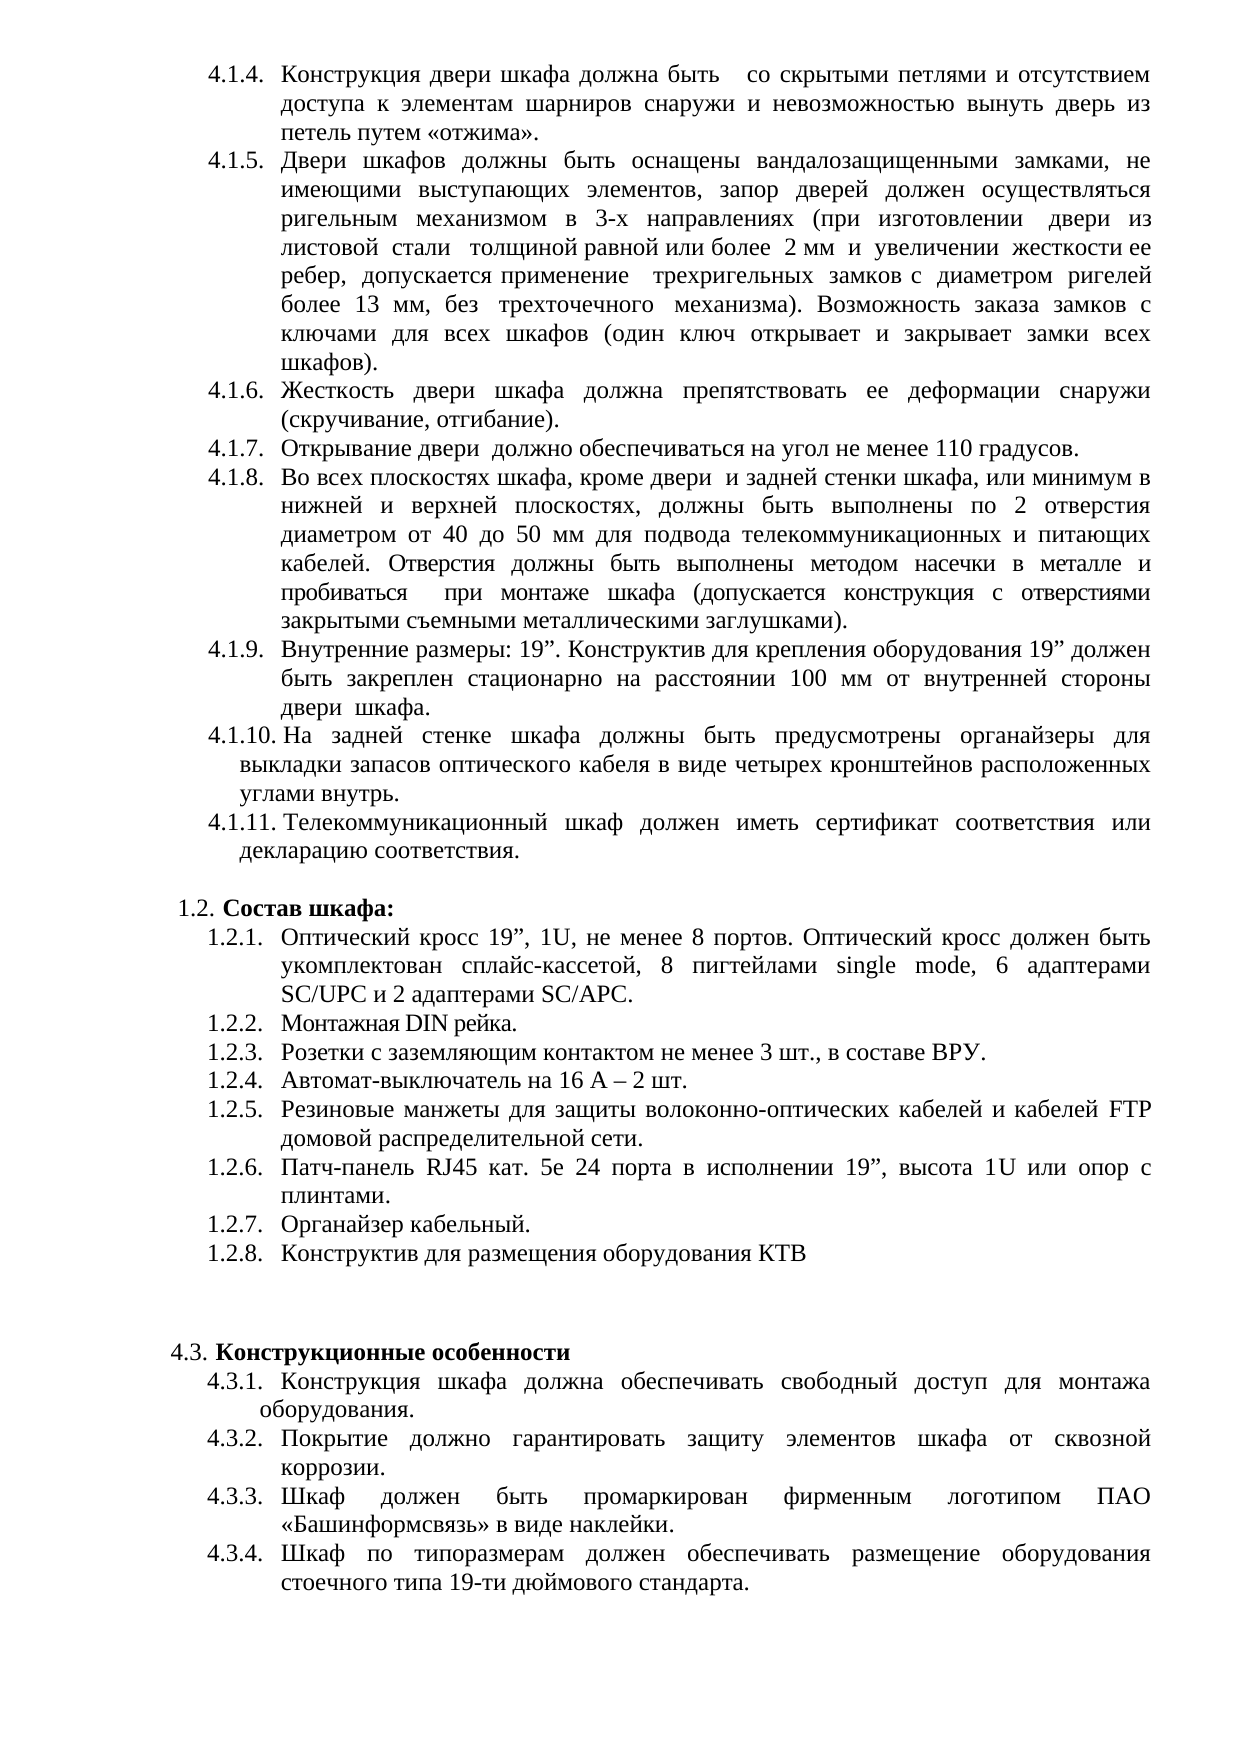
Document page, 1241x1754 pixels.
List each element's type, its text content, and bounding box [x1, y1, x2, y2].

list Жесткость двери шкафа должна препятствовать ее деформации снаружи (скручивание, отгибание). [208, 375, 1152, 433]
list Состав шкафа: [177, 893, 1152, 922]
list Патч-панель RJ45 кат. 5е 24 порта в исполнении 19”, высота 1U или опор с плинтами. [207, 1152, 1152, 1209]
list Внутренние размеры: 19”. Конструктив для крепления оборудования 19” должен быть закреплен стационарно на расстоянии 100 мм от внутренней стороны двери шкафа. [208, 634, 1152, 720]
list Автомат-выключатель на 16 А – 2 шт. [207, 1065, 1152, 1094]
list Конструктив для размещения оборудования КТВ [207, 1238, 1152, 1267]
list Шкаф по типоразмерам должен обеспечивать размещение оборудования стоечного типа 19-ти дюймового стандарта. [207, 1538, 1152, 1596]
list Во всех плоскостях шкафа, кроме двери и задней стенки шкафа, или минимум в нижней и верхней плоскостях, должны быть выполнены по 2 отверстия диаметром от 40 до 50 мм для подвода телекоммуникационных и питающих кабелей. Отверстия должны быть выполнены методом насечки в металле и пробиваться при монтаже шкафа (допускается конструкция с отверстиями закрытыми съемными металлическими заглушками). [208, 462, 1152, 634]
list Оптический кросс 19”, 1U, не менее 8 портов. Оптический кросс должен быть укомплектован сплайс-кассетой, 8 пигтейлами single mode, 6 адаптерами SC/UPC и 2 адаптерами SC/APC. [207, 922, 1152, 1008]
list Телекоммуникационный шкаф должен иметь сертификат соответствия или декларацию соответствия. [208, 807, 1152, 864]
list Резиновые манжеты для защиты волоконно-оптических кабелей и кабелей FTP домовой распределительной сети. [207, 1094, 1152, 1152]
list Конструкция двери шкафа должна быть со скрытыми петлями и отсутствием доступа к элементам шарниров снаружи и невозможностью вынуть дверь из петель путем «отжима». [208, 59, 1152, 145]
list Монтажная DIN рейка. [207, 1008, 1152, 1037]
list Открывание двери должно обеспечиваться на угол не менее 110 градусов. [208, 433, 1152, 462]
list Покрытие должно гарантировать защиту элементов шкафа от сквозной коррозии. [207, 1423, 1152, 1481]
list Конструкционные особенности [170, 1337, 1152, 1366]
list Розетки с заземляющим контактом не менее 3 шт., в составе ВРУ. [207, 1037, 1152, 1065]
list Шкаф должен быть промаркирован фирменным логотипом ПАО «Башинформсвязь» в виде наклейки. [207, 1481, 1152, 1538]
list На задней стенке шкафа должны быть предусмотрены органайзеры для выкладки запасов оптического кабеля в виде четырех кронштейнов расположенных углами внутрь. [208, 720, 1152, 807]
list Двери шкафов должны быть оснащены вандалозащищенными замками, не имеющими выступающих элементов, запор дверей должен осуществляться ригельным механизмом в 3-х направлениях (при изготовлении двери из листовой стали толщиной равной или более 2 мм и увеличении жесткости ее ребер, допускается применение трехригельных замков с диаметром ригелей более 13 мм, без трехточечного механизма). Возможность заказа замков с ключами для всех шкафов (один ключ открывает и закрывает замки всех шкафов). [208, 145, 1152, 375]
list Органайзер кабельный. [207, 1209, 1152, 1238]
list Конструкция шкафа должна обеспечивать свободный доступ для монтажа оборудования. [207, 1366, 1152, 1423]
